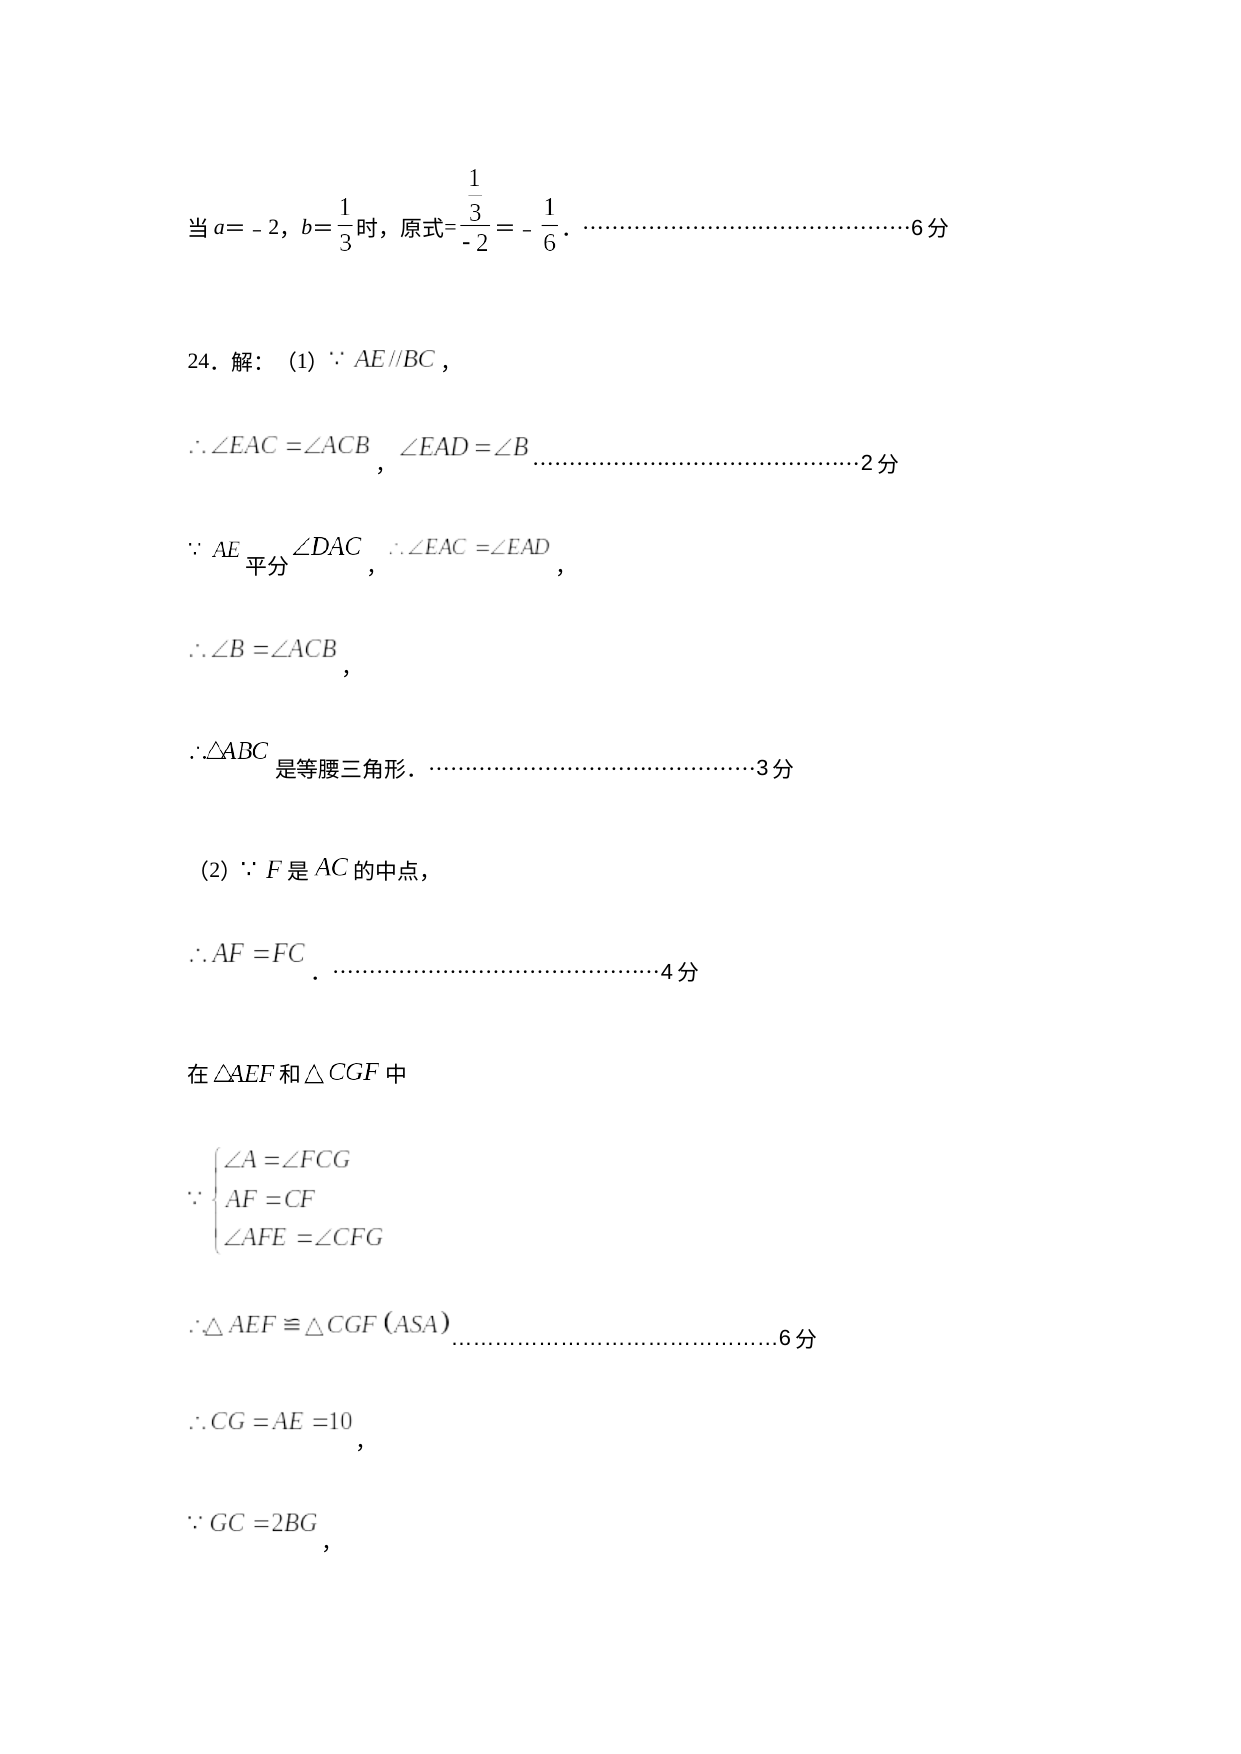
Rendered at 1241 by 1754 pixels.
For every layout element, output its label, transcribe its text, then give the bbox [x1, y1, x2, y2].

text ．………………………………………4分 [187, 939, 1053, 1004]
text ，………………………………………2分 [187, 430, 1053, 495]
text 平分，， [187, 532, 1053, 597]
text 是等腰三角形．………………………………………3分 [187, 735, 1053, 800]
text 24．解：（1）， [187, 329, 1053, 394]
text ， [187, 1509, 1053, 1574]
text ， [187, 634, 1053, 699]
text ………………………………………6分 [187, 1305, 1053, 1370]
text 在和中 [187, 1040, 1053, 1105]
text 当a＝﹣2，b＝时，原式=＝﹣．………………………………………6分 [187, 162, 1053, 292]
text （2）是的中点， [187, 837, 1053, 902]
text ， [187, 1407, 1053, 1472]
